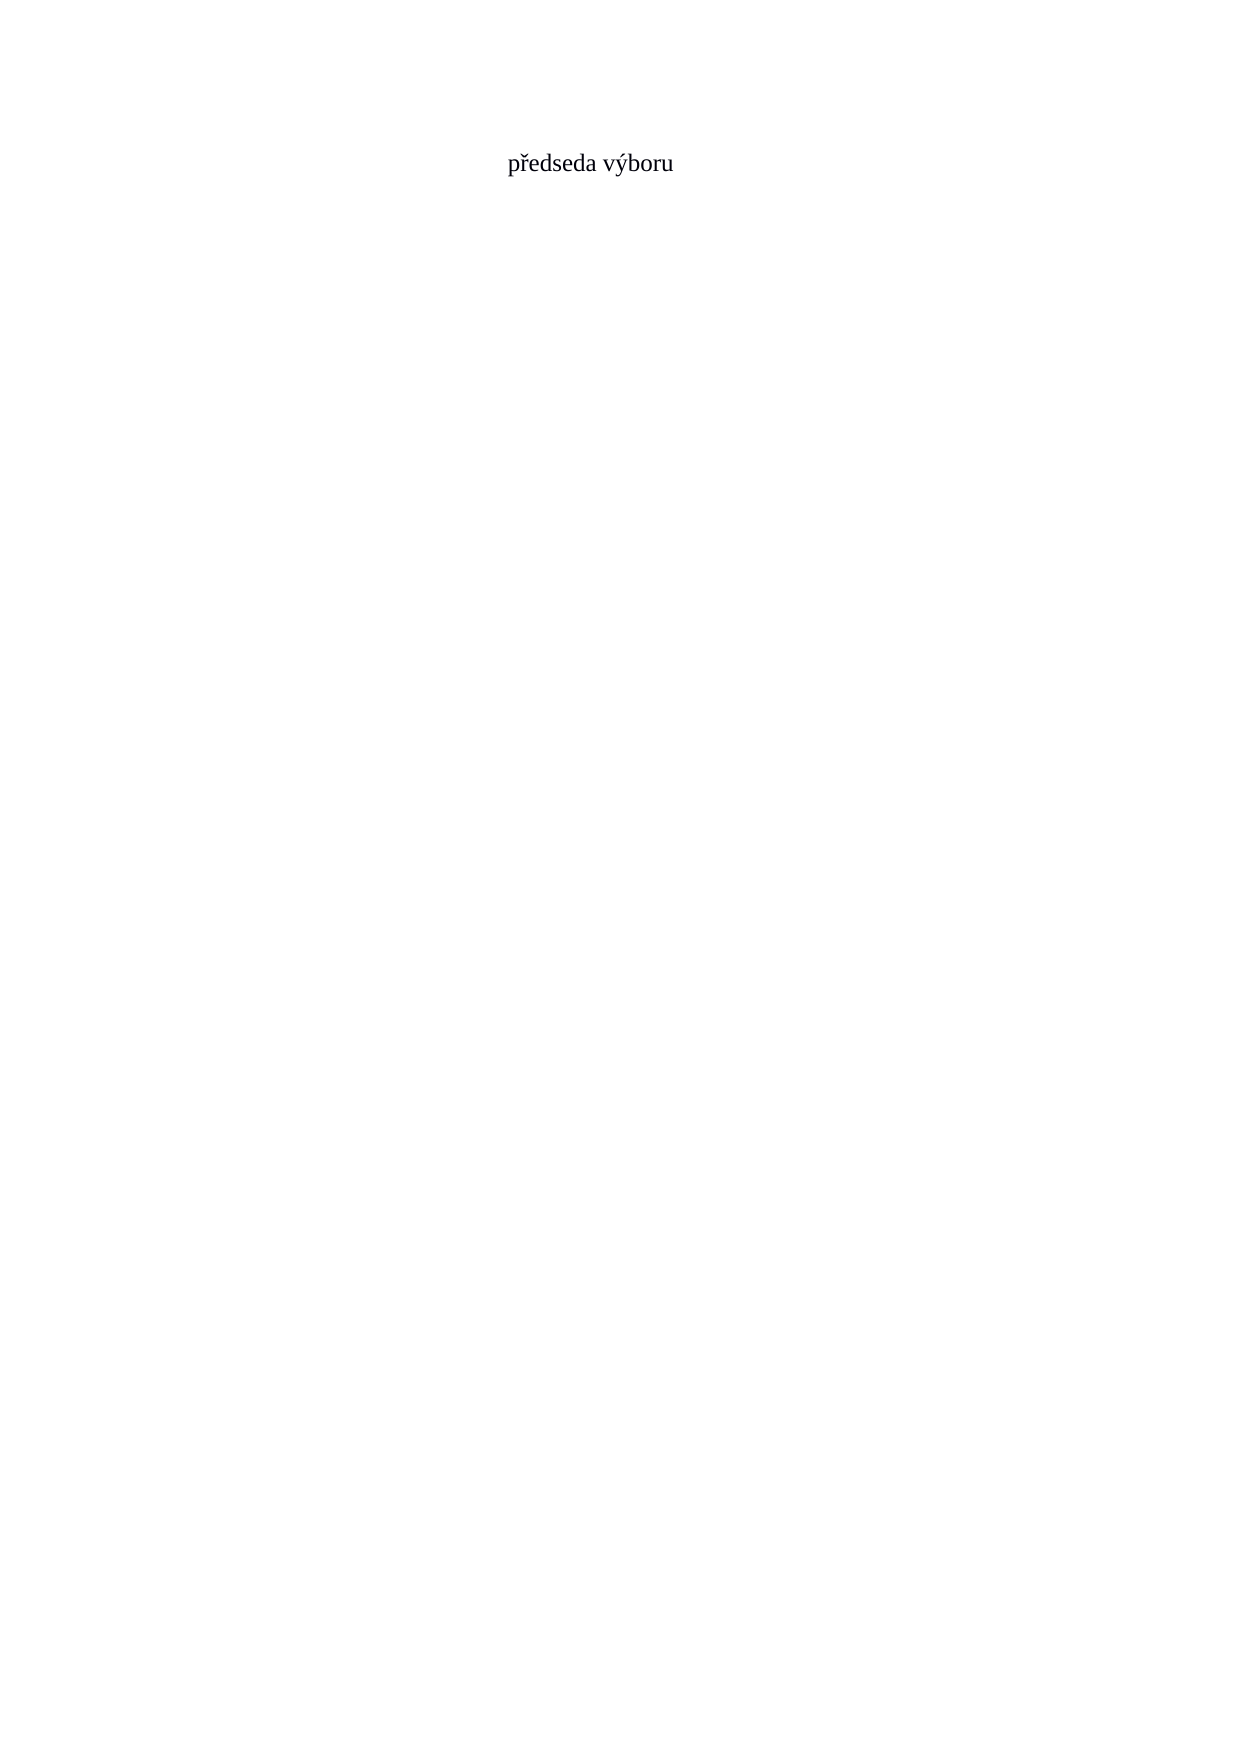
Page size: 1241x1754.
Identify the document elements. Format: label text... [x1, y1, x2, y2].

text předseda výboru [148, 148, 1093, 176]
